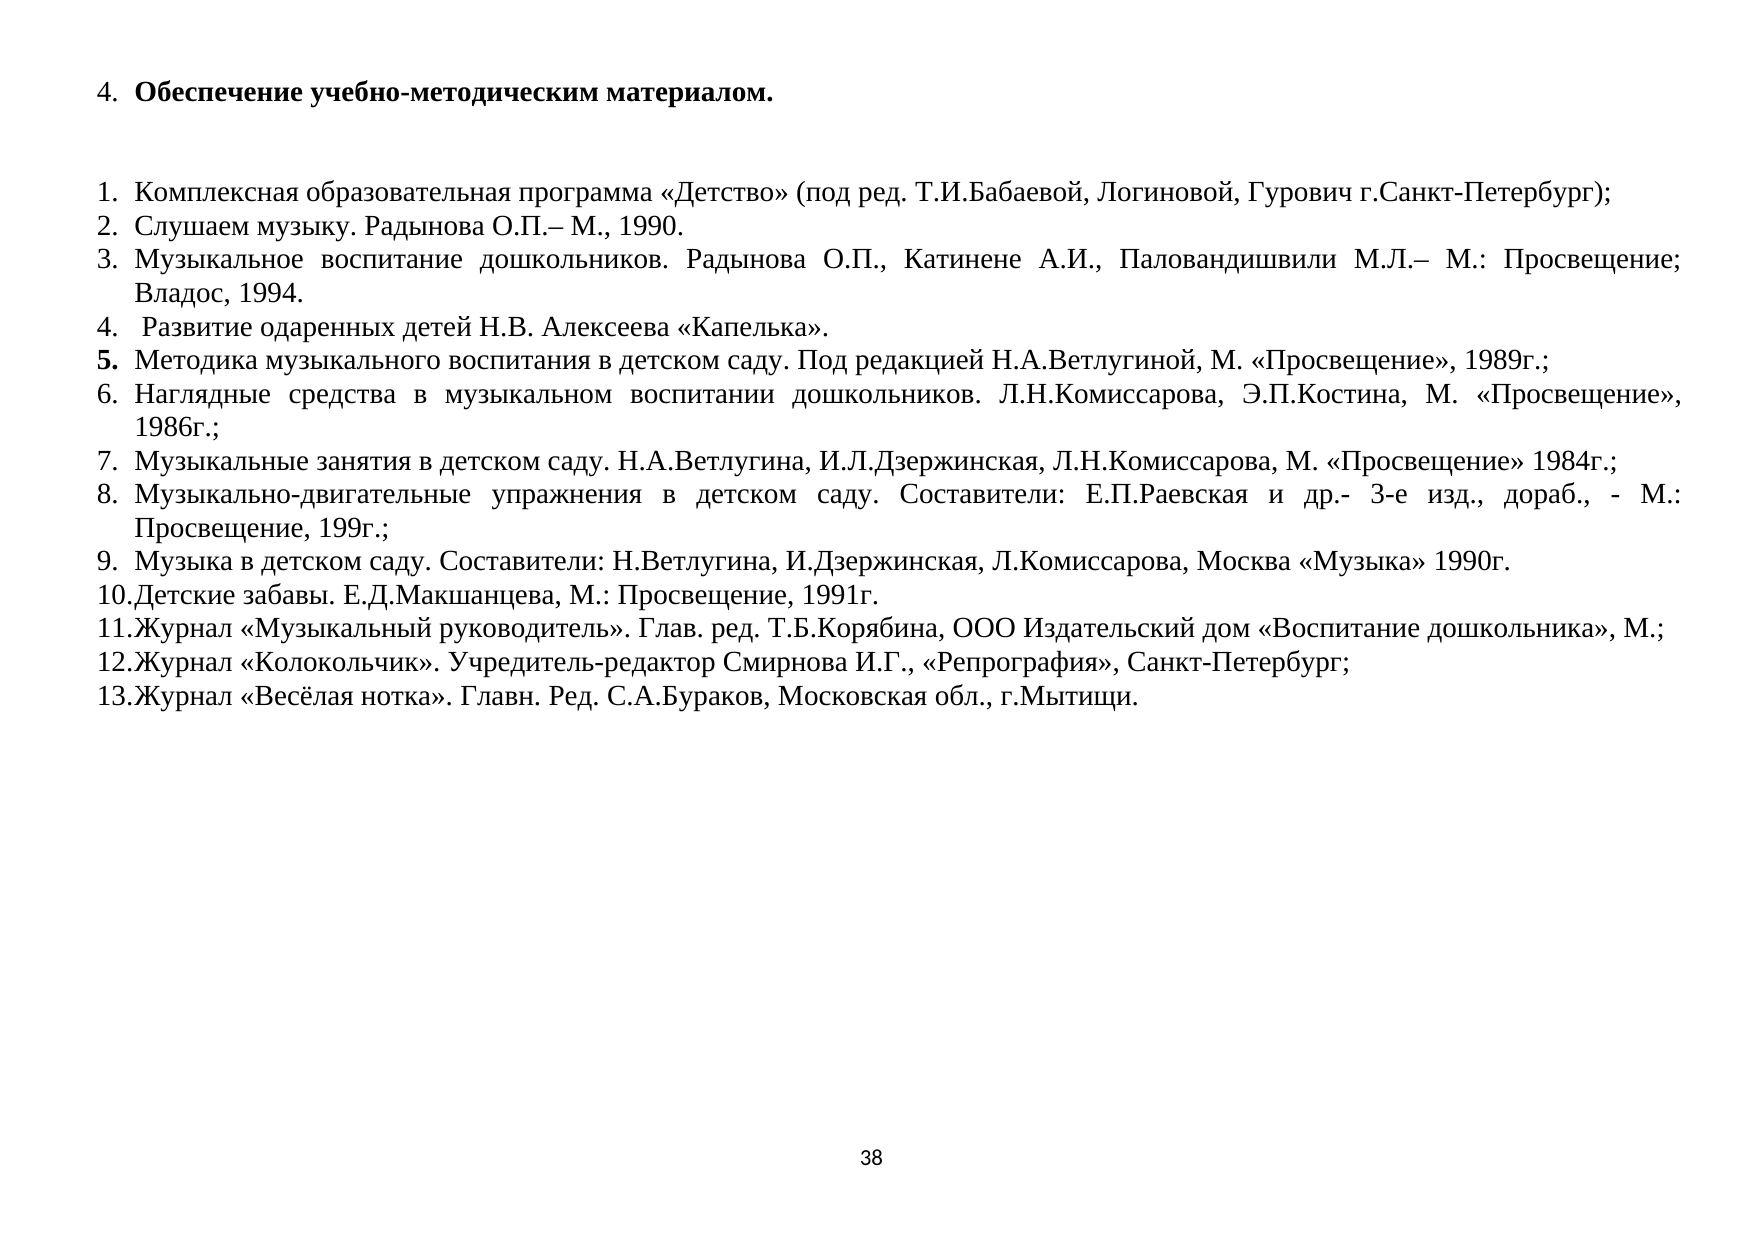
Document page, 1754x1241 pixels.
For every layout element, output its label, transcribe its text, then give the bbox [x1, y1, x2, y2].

list Методика музыкального воспитания в детском саду. Под редакцией Н.А.Ветлугиной, М. «Просвещение», 1989г.; [97, 342, 1683, 376]
list Обеспечение учебно-методическим материалом. [97, 74, 1683, 107]
list Музыкально-двигательные упражнения в детском саду. Составители: Е.П.Раевская и др.- 3-е изд., дораб., - М.: Просвещение, 199г.; [97, 476, 1683, 543]
list Развитие одаренных детей Н.В. Алексеева «Капелька». [97, 309, 1683, 342]
list Музыкальные занятия в детском саду. Н.А.Ветлугина, И.Л.Дзержинская, Л.Н.Комиссарова, М. «Просвещение» 1984г.; [97, 443, 1683, 476]
list Журнал «Музыкальный руководитель». Глав. ред. Т.Б.Корябина, ООО Издательский дом «Воспитание дошкольника», М.; [97, 611, 1683, 644]
list Детские забавы. Е.Д.Макшанцева, М.: Просвещение, 1991г. [97, 577, 1683, 611]
list Журнал «Колокольчик». Учредитель-редактор Смирнова И.Г., «Репрография», Санкт-Петербург; [97, 644, 1683, 678]
list Музыкальное воспитание дошкольников. Радынова О.П., Катинене А.И., Паловандишвили М.Л.– М.: Просвещение; Владос, 1994. [97, 242, 1683, 309]
list Наглядные средства в музыкальном воспитании дошкольников. Л.Н.Комиссарова, Э.П.Костина, М. «Просвещение», 1986г.; [97, 376, 1683, 443]
list Музыка в детском саду. Составители: Н.Ветлугина, И.Дзержинская, Л.Комиссарова, Москва «Музыка» 1990г. [97, 543, 1683, 577]
list Комплексная образовательная программа «Детство» (под ред. Т.И.Бабаевой, Логиновой, Гурович г.Санкт-Петербург); [97, 174, 1683, 208]
list Журнал «Весёлая нотка». Главн. Ред. С.А.Бураков, Московская обл., г.Мытищи. [97, 678, 1683, 711]
list Слушаем музыку. Радынова О.П.– М., 1990. [97, 208, 1683, 242]
